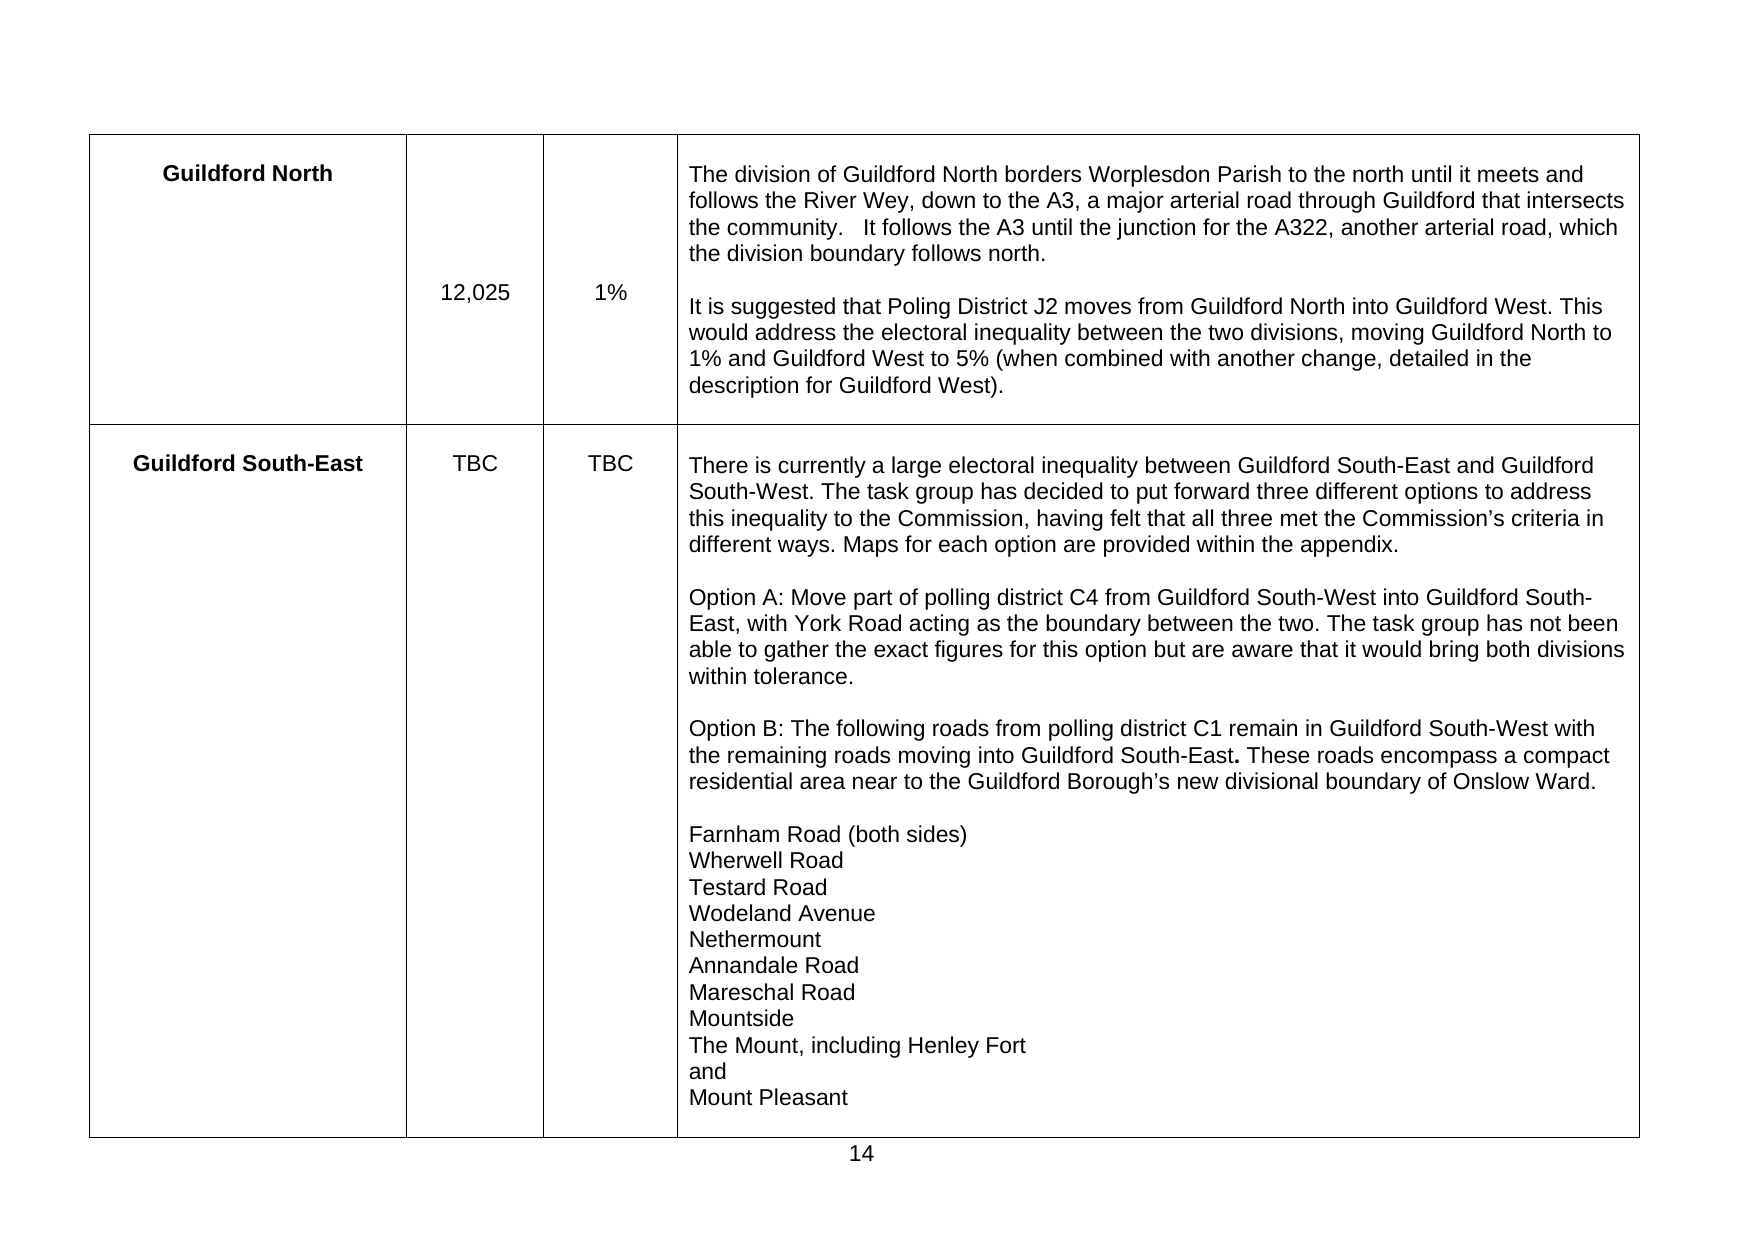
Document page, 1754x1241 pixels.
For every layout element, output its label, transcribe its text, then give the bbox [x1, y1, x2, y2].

table_cell The division of Guildford North borders Worplesdon Parish to the north until it meets and follows the River Wey, down to the A3, a major arterial road through Guildford that intersects the community. It follows the A3 until the junction for the A322, another arterial road, which the division boundary follows north. It is suggested that Poling District J2 moves from Guildford North into Guildford West. This would address the electoral inequality between the two divisions, moving Guildford North to 1% and Guildford West to 5% (when combined with another change, detailed in the description for Guildford West). [678, 135, 1639, 424]
table_cell TBC [544, 425, 677, 1137]
table_cell TBC [407, 425, 543, 1137]
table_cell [678, 425, 1639, 1137]
table_cell 1% [544, 135, 677, 424]
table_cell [90, 425, 406, 1137]
table_cell Guildford North [90, 135, 406, 424]
table_cell 12,025 [407, 135, 543, 424]
